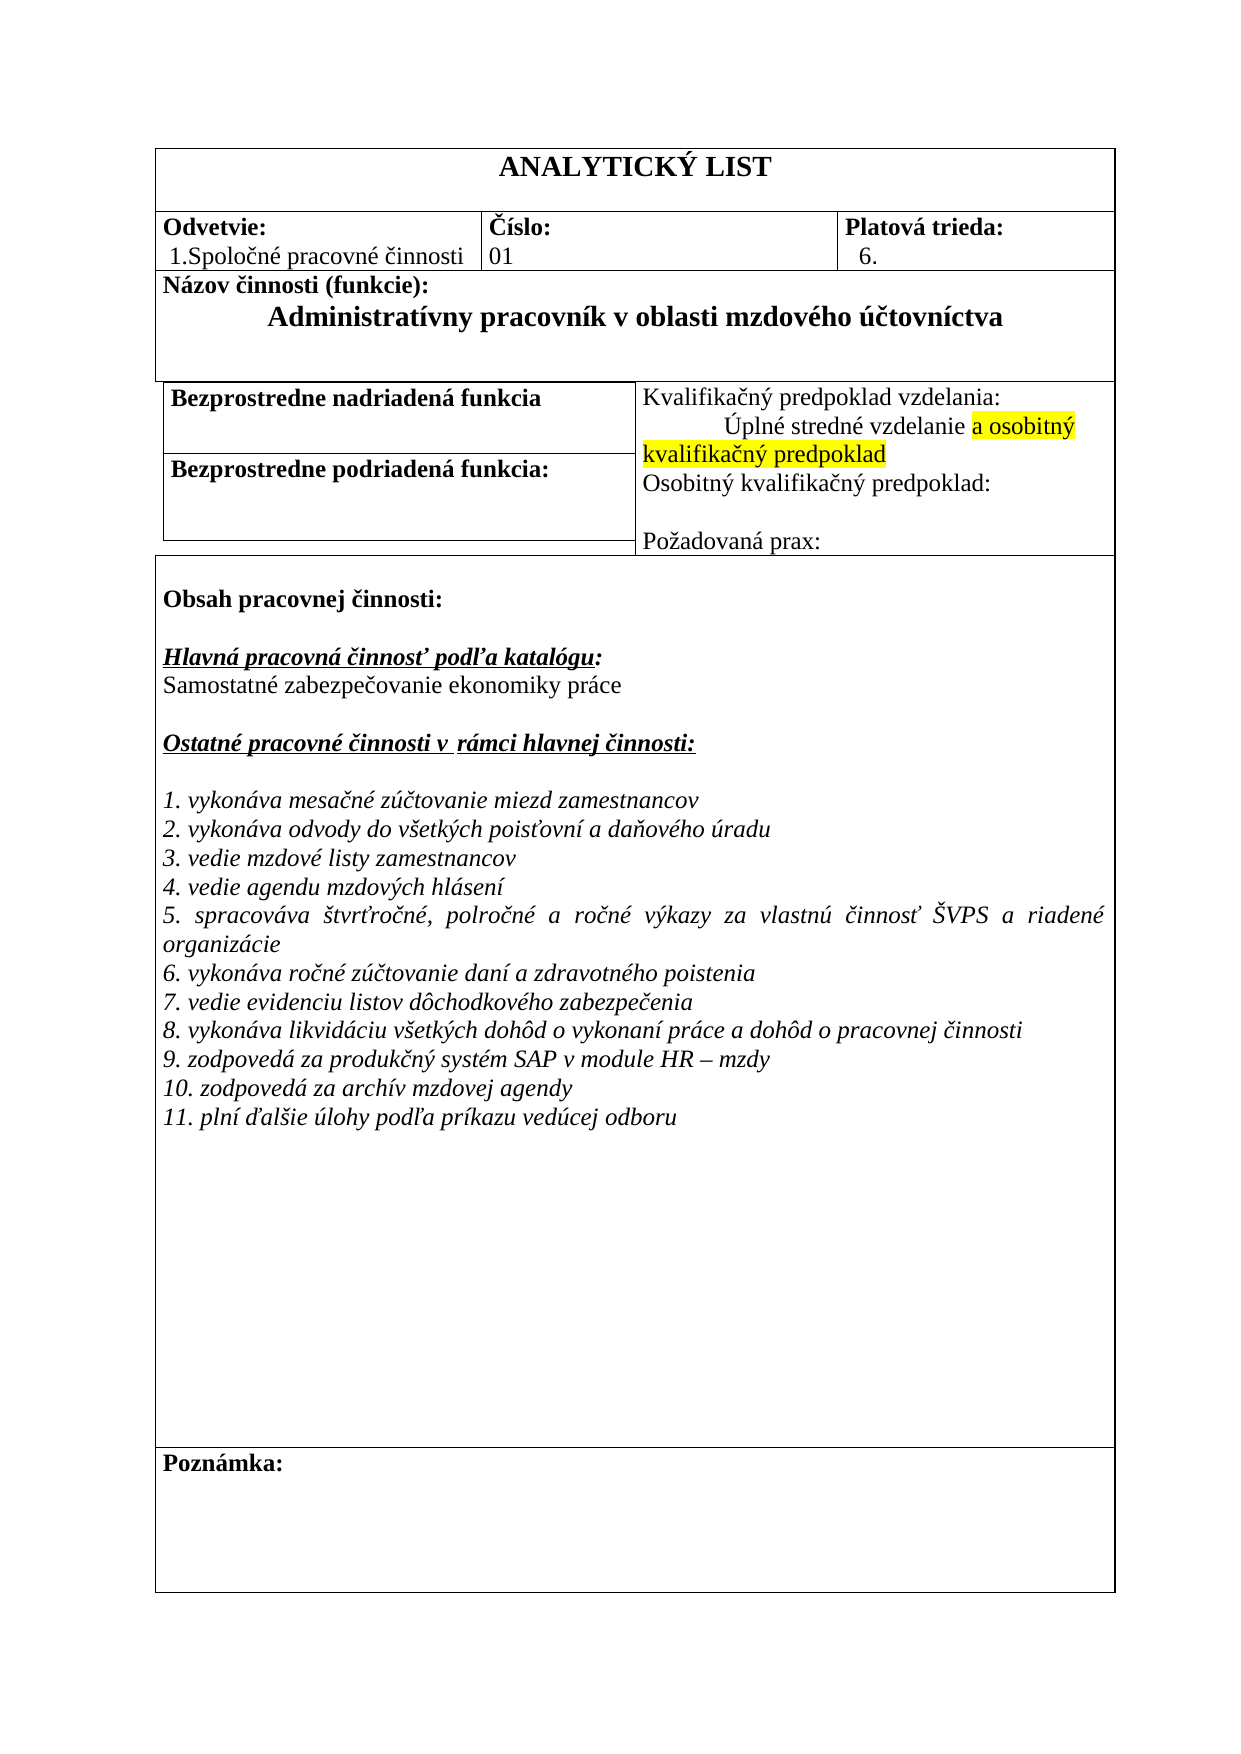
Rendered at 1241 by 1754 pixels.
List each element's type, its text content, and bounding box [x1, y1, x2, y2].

table_cell Kvalifikačný predpoklad vzdelania: Úplné stredné vzdelanie a osobitný kvalifikačný predpoklad Osobitný kvalifikačný predpoklad: Požadovaná prax: [636, 382, 1114, 554]
table_cell Platová trieda: 6. [838, 212, 1114, 269]
table_cell Poznámka: [156, 1448, 1114, 1592]
table_header ANALYTICKÝ LIST [156, 149, 1114, 211]
table_cell Odvetvie: 1.Spoločné pracovné činnosti [156, 212, 481, 269]
table_cell Názov činnosti (funkcie): Administratívny pracovník v oblasti mzdového účtovníctva [156, 271, 1114, 381]
table_cell [155, 382, 635, 554]
table_cell Číslo: 01 [482, 212, 837, 269]
table_cell Obsah pracovnej činnosti: Hlavná pracovná činnosť podľa katalógu: Samostatné zabezpečovanie ekonomiky práce Ostatné pracovné činnosti v rámci hlavnej činnosti: 1. vykonáva mesačné zúčtovanie miezd zamestnancov 2. vykonáva odvody do všetkých poisťovní a daňového úradu 3. vedie mzdové listy zamestnancov 4. vedie agendu mzdových hlásení 5. spracováva štvrťročné, polročné a ročné výkazy za vlastnú činnosť ŠVPS a riadené organizácie 6. vykonáva ročné zúčtovanie daní a zdravotného poistenia 7. vedie evidenciu listov dôchodkového zabezpečenia 8. vykonáva likvidáciu všetkých dohôd o vykonaní práce a dohôd o pracovnej činnosti 9. zodpovedá za produkčný systém SAP v module HR – mzdy 10. zodpovedá za archív mzdovej agendy 11. plní ďalšie úlohy podľa príkazu vedúcej odboru [156, 556, 1114, 1447]
